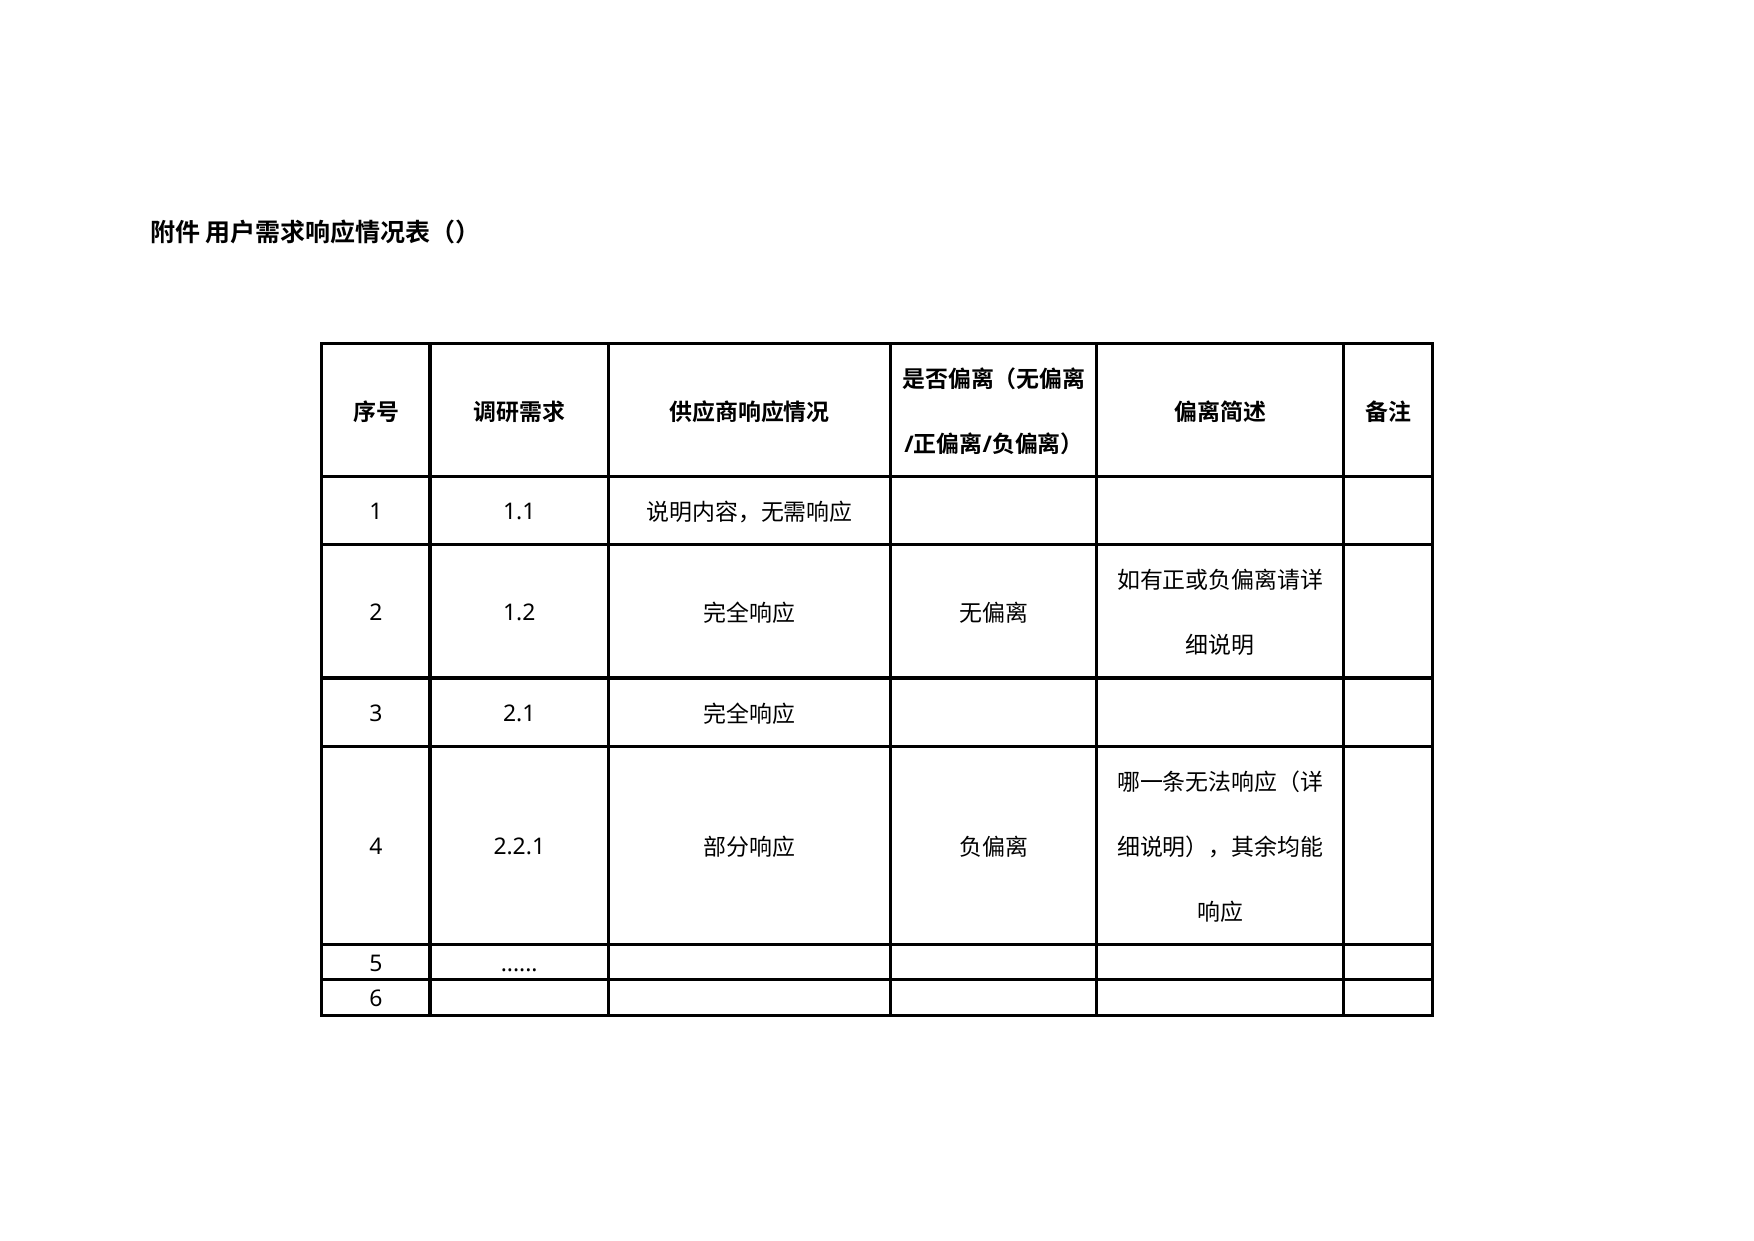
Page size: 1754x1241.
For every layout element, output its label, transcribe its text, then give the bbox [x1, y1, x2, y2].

table_cell [1345, 478, 1431, 543]
table_cell [892, 478, 1095, 543]
table_cell [1345, 981, 1431, 1014]
table_cell [1098, 946, 1342, 978]
table_cell 完全响应 [610, 546, 889, 676]
table_cell 5 [323, 946, 428, 978]
table_header 供应商响应情况 [610, 345, 889, 475]
table_cell [892, 981, 1095, 1014]
table_cell [1345, 748, 1431, 943]
table_cell 2.1 [432, 680, 607, 744]
table_cell [432, 981, 607, 1014]
table_header 偏离简述 [1098, 345, 1342, 475]
table_cell 4 [323, 748, 428, 943]
table_cell [610, 981, 889, 1014]
table_cell 无偏离 [892, 546, 1095, 676]
table_cell 1.1 [432, 478, 607, 543]
table_cell 2 [323, 546, 428, 676]
table_cell [892, 946, 1095, 978]
table_cell ...... [432, 946, 607, 978]
table_cell 6 [323, 981, 428, 1014]
table_header 是否偏离（无偏离/正偏离/负偏离） [892, 345, 1095, 475]
table_cell [892, 680, 1095, 744]
table_cell [1098, 478, 1342, 543]
table_header 备注 [1345, 345, 1431, 475]
table_cell 2.2.1 [432, 748, 607, 943]
table_header 序号 [323, 345, 428, 475]
table_cell [1345, 680, 1431, 744]
table_cell 完全响应 [610, 680, 889, 744]
table_header 调研需求 [432, 345, 607, 475]
table_cell 1 [323, 478, 428, 543]
table_cell [1345, 946, 1431, 978]
text 附件 用户需求响应情况表（） [150, 198, 1604, 263]
table_cell [610, 946, 889, 978]
table_cell [1098, 680, 1342, 744]
table_cell 3 [323, 680, 428, 744]
table_cell [1345, 546, 1431, 676]
table_cell 如有正或负偏离请详细说明 [1098, 546, 1342, 676]
table_cell 说明内容，无需响应 [610, 478, 889, 543]
table_cell [1098, 981, 1342, 1014]
table_cell 部分响应 [610, 748, 889, 943]
table_cell 哪一条无法响应（详细说明），其余均能响应 [1098, 748, 1342, 943]
table_cell 负偏离 [892, 748, 1095, 943]
table_cell 1.2 [432, 546, 607, 676]
